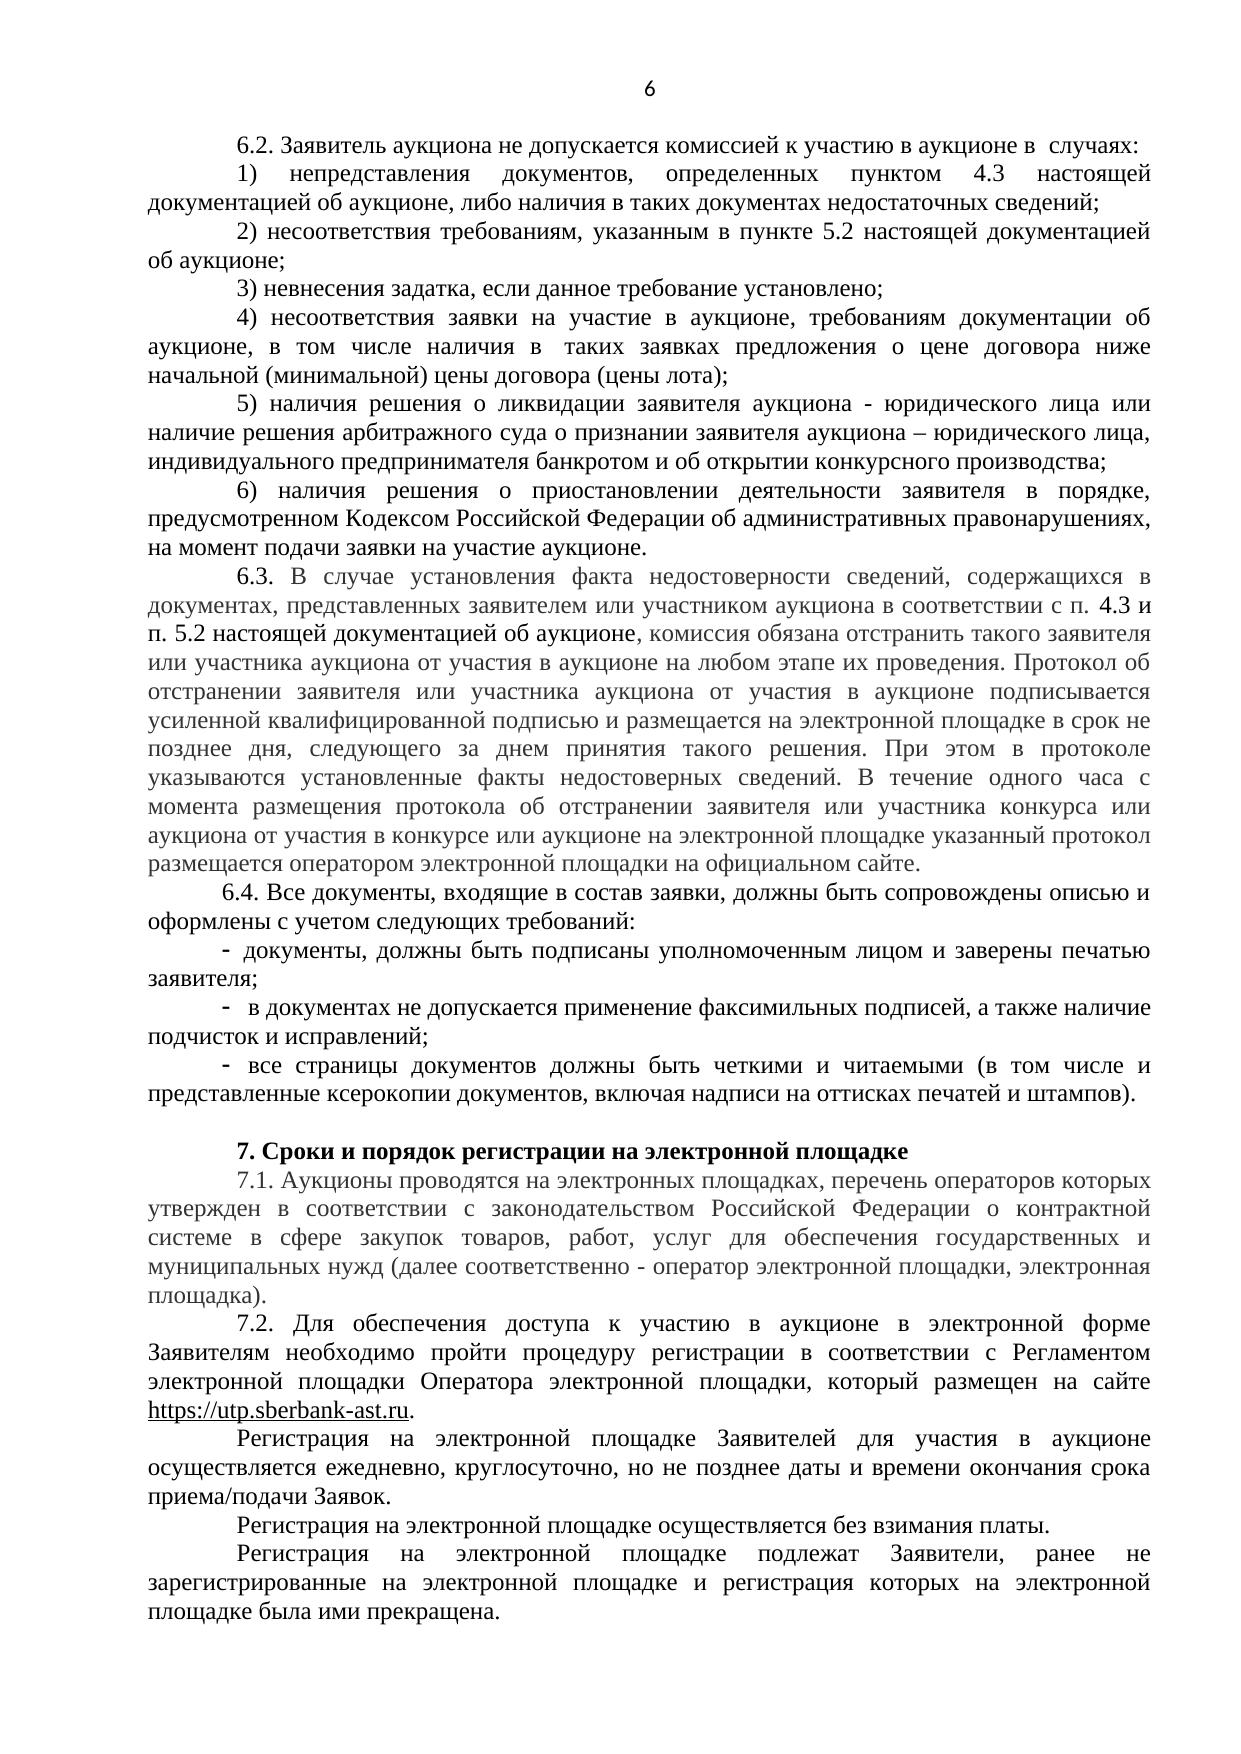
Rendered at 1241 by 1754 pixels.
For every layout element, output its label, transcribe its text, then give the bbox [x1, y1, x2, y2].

text 1) непредставления документов, определенных пунктом 4.3 настоящей документацией об аукционе, либо наличия в таких документах недостаточных сведений; [148, 158, 1152, 216]
text 3) невнесения задатка, если данное требование установлено; [148, 273, 1152, 302]
text 4) несоответствия заявки на участие в аукционе, требованиям документации об аукционе, в том числе наличия в таких заявках предложения о цене договора ниже начальной (минимальной) цены договора (цены лота); [148, 302, 1152, 388]
list все страницы документов должны быть четкими и читаемыми (в том числе и представленные ксерокопии документов, включая надписи на оттисках печатей и штампов). [148, 1050, 1152, 1107]
text 5) наличия решения о ликвидации заявителя аукциона - юридического лица или наличие решения арбитражного суда о признании заявителя аукциона – юридического лица, индивидуального предпринимателя банкротом и об открытии конкурсного производства; [148, 388, 1152, 475]
text 6.3. В случае установления факта недостоверности сведений, содержащихся в документах, представленных заявителем или участником аукциона в соответствии с п. 4.3 и п. 5.2 настоящей документацией об аукционе, комиссия обязана отстранить такого заявителя или участника аукциона от участия в аукционе на любом этапе их проведения. Протокол об отстранении заявителя или участника аукциона от участия в аукционе подписывается усиленной квалифицированной подписью и размещается на электронной площадке в срок не позднее дня, следующего за днем принятия такого решения. При этом в протоколе указываются установленные факты недостоверных сведений. В течение одного часа с момента размещения протокола об отстранении заявителя или участника конкурса или аукциона от участия в конкурсе или аукционе на электронной площадке указанный протокол размещается оператором электронной площадки на официальном сайте. [148, 561, 1152, 877]
text Регистрация на электронной площадке осуществляется без взимания платы. [148, 1510, 1152, 1538]
text 6.2. Заявитель аукциона не допускается комиссией к участию в аукционе в случаях: [148, 130, 1152, 158]
text 7. Сроки и порядок регистрации на электронной площадке [148, 1136, 1152, 1165]
text 6) наличия решения о приостановлении деятельности заявителя в порядке, предусмотренном Кодексом Российской Федерации об административных правонарушениях, на момент подачи заявки на участие аукционе. [148, 475, 1152, 561]
text Регистрация на электронной площадке Заявителей для участия в аукционе осуществляется ежедневно, круглосуточно, но не позднее даты и времени окончания срока приема/подачи Заявок. [148, 1423, 1152, 1510]
text 2) несоответствия требованиям, указанным в пункте 5.2 настоящей документацией об аукционе; [148, 216, 1152, 273]
text 7.1. Аукционы проводятся на электронных площадках, перечень операторов которых утвержден в соответствии с законодательством Российской Федерации о контрактной системе в сфере закупок товаров, работ, услуг для обеспечения государственных и муниципальных нужд (далее соответственно - оператор электронной площадки, электронная площадка). [148, 1165, 1152, 1308]
text 7.2. Для обеспечения доступа к участию в аукционе в электронной форме Заявителям необходимо пройти процедуру регистрации в соответствии с Регламентом электронной площадки Оператора электронной площадки, который размещен на сайте https://utp.sberbank-ast.ru. [148, 1308, 1152, 1423]
list в документах не допускается применение факсимильных подписей, а также наличие подчисток и исправлений; [148, 992, 1152, 1050]
text Регистрация на электронной площадке подлежат Заявители, ранее не зарегистрированные на электронной площадке и регистрация которых на электронной площадке была ими прекращена. [148, 1538, 1152, 1625]
list 6.4. Все документы, входящие в состав заявки, должны быть сопровождены описью и оформлены с учетом следующих требований: [148, 877, 1152, 935]
list документы, должны быть подписаны уполномоченным лицом и заверены печатью заявителя; [148, 935, 1152, 992]
